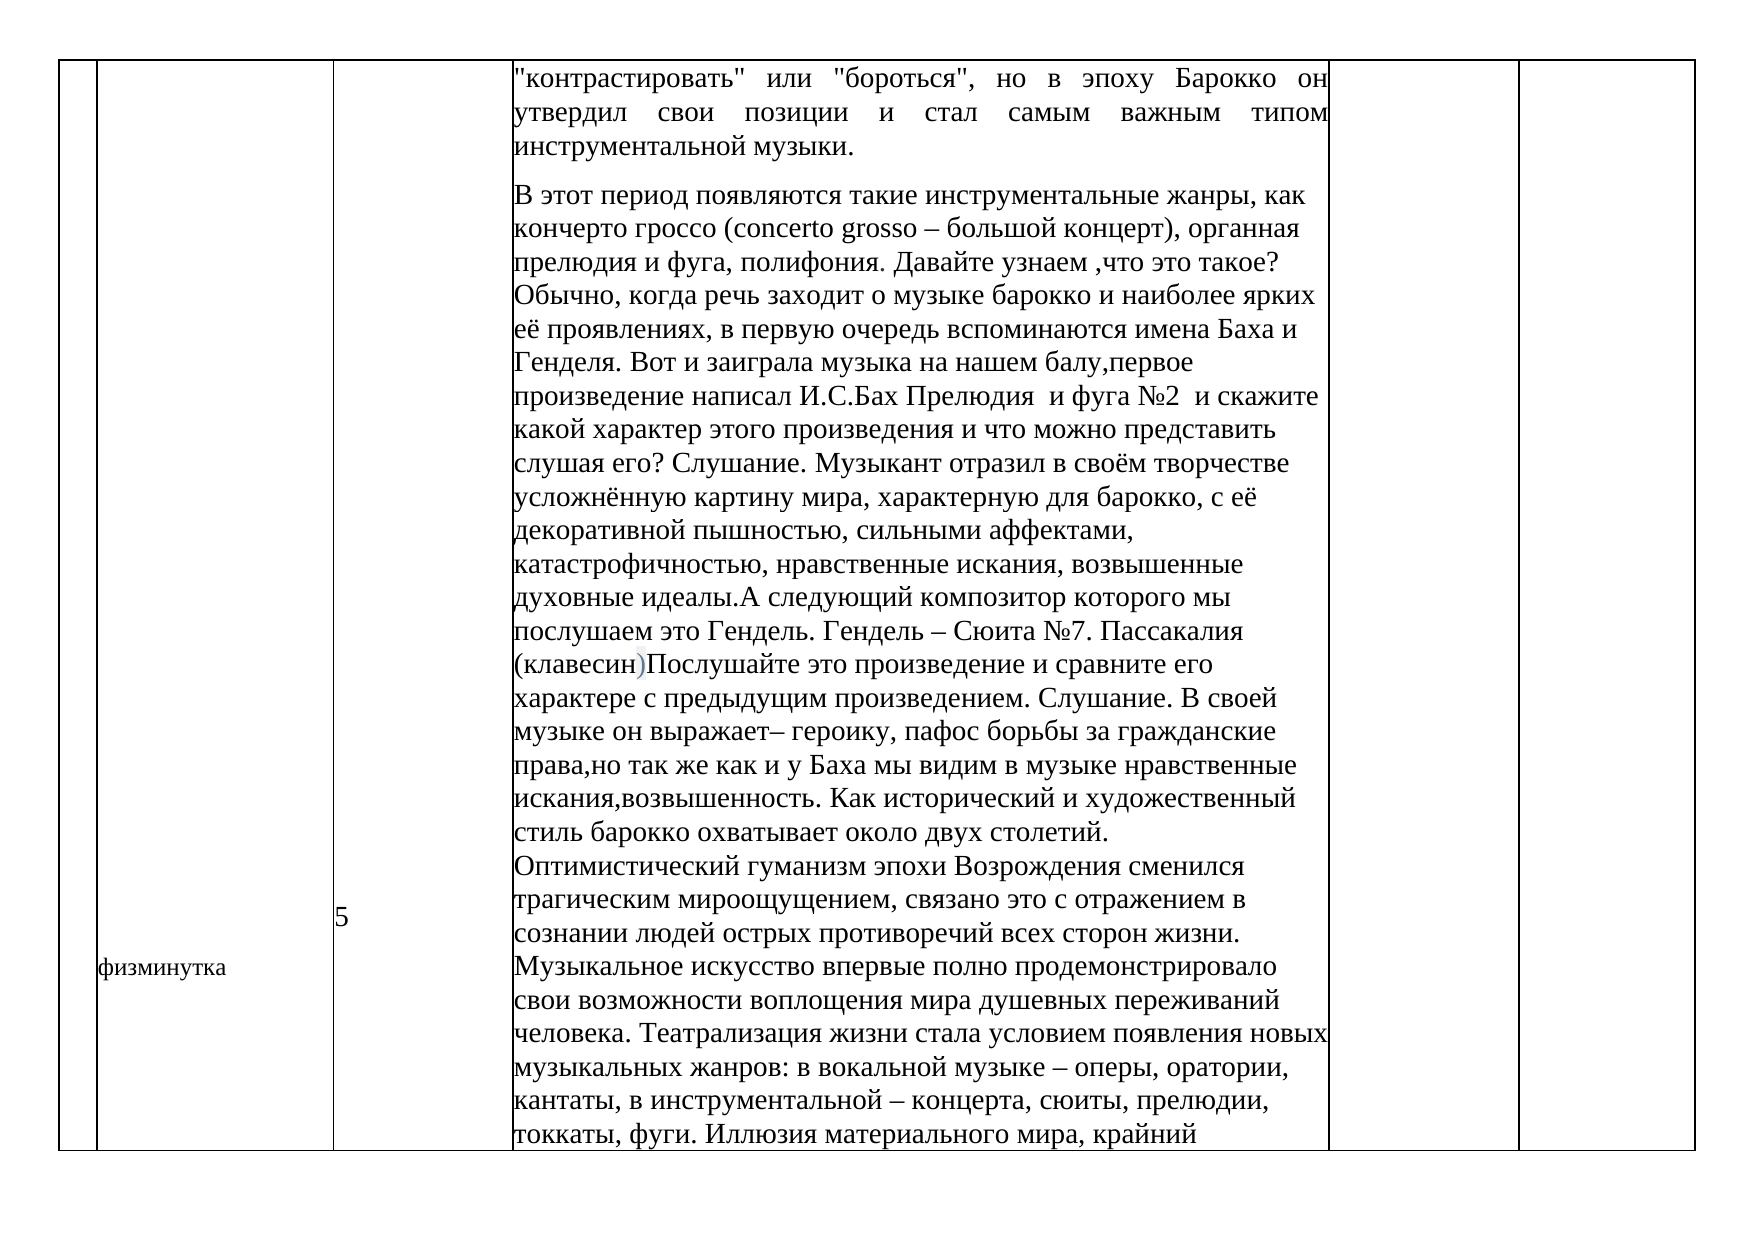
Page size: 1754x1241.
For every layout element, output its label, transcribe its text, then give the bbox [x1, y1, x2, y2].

table_cell 2 [60, 61, 96, 1149]
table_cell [1520, 61, 1694, 1149]
table_cell 10 5 3 5 [334, 61, 512, 1149]
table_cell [98, 61, 333, 1149]
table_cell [1330, 61, 1518, 1149]
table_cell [514, 161, 1328, 1149]
